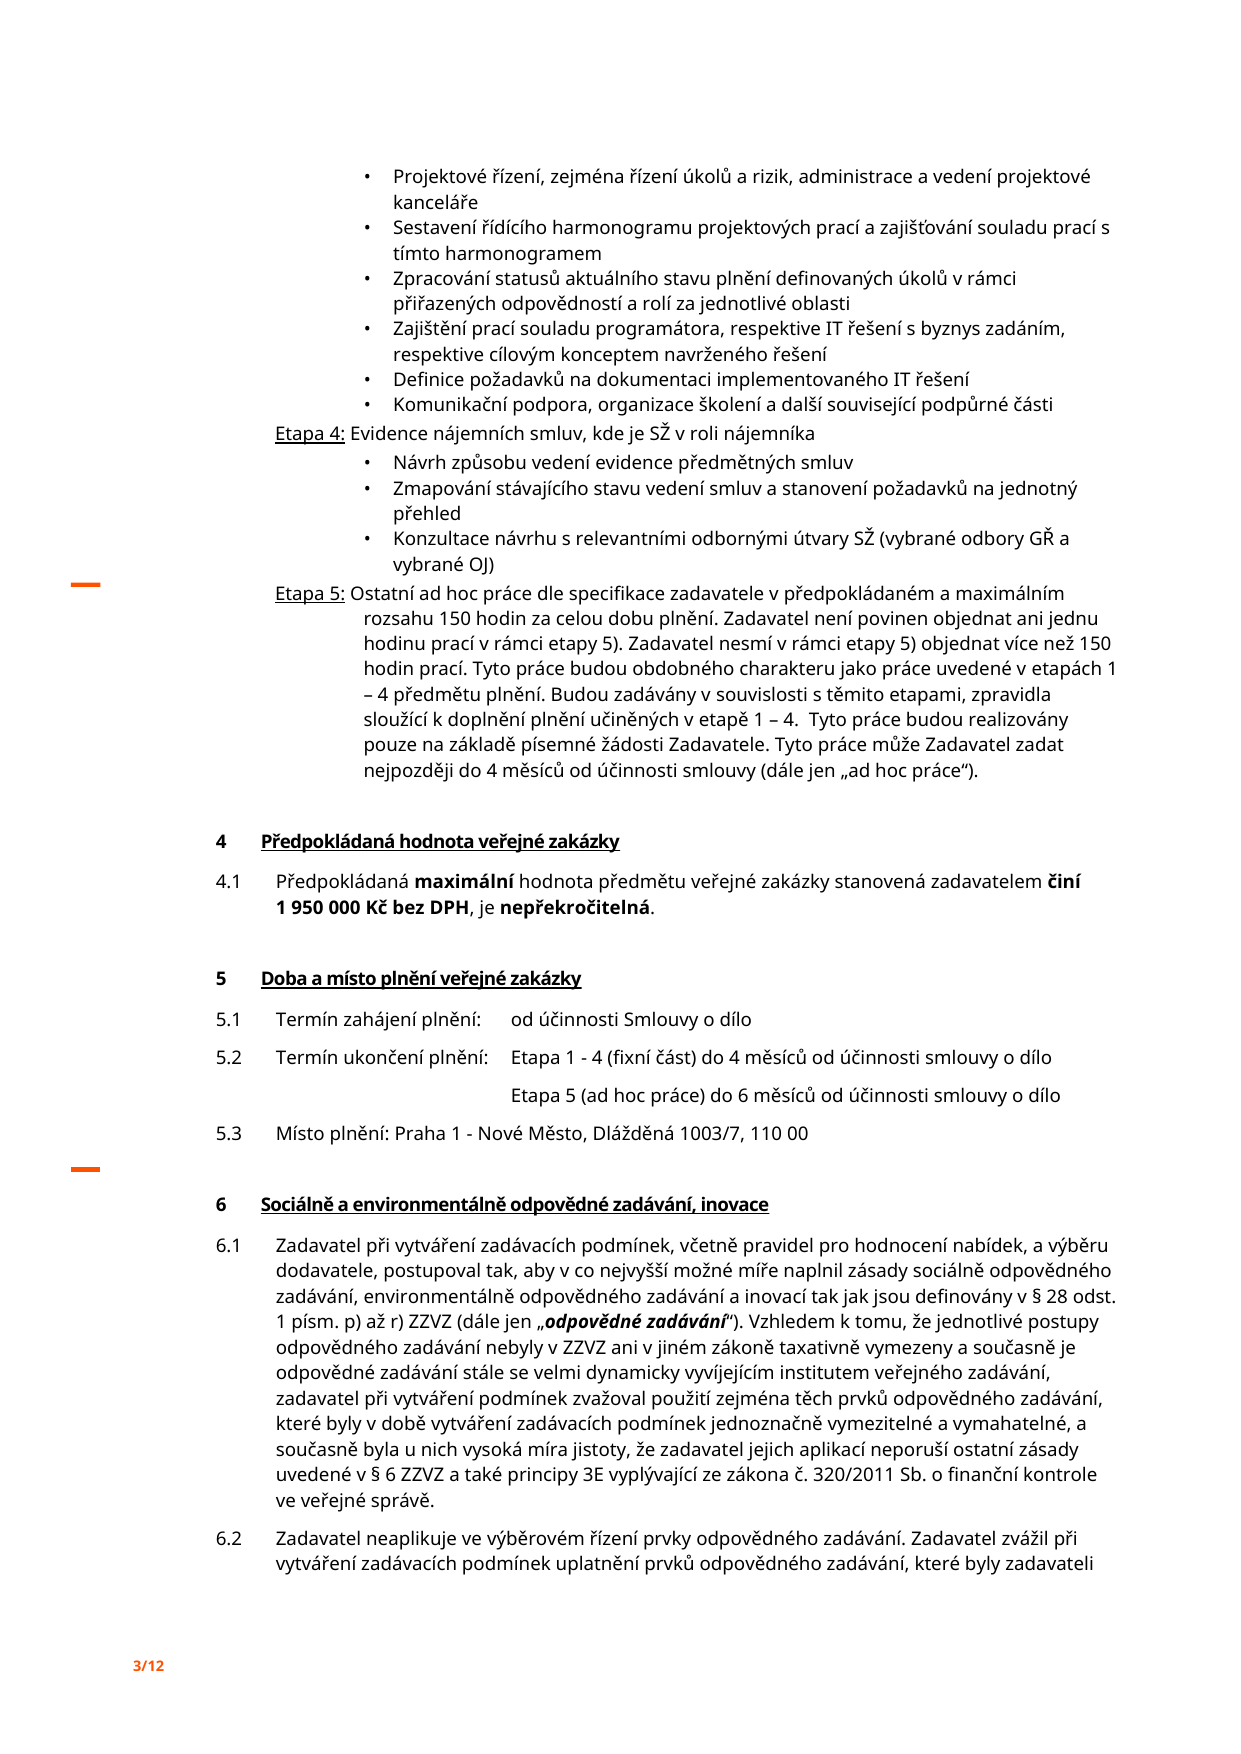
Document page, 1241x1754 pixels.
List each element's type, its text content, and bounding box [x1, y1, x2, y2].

list • Zpracování statusů aktuálního stavu plnění definovaných úkolů v rámci přiřazených odpovědností a rolí za jednotlivé oblasti [363, 265, 1119, 316]
list • Návrh způsobu vedení evidence předmětných smluv [363, 449, 1119, 475]
subtitle Zadavatel při vytváření zadávacích podmínek, včetně pravidel pro hodnocení nabídek, a výběru dodavatele, postupoval tak, aby v co nejvyšší možné míře naplnil zásady sociálně odpovědného zadávání, environmentálně odpovědného zadávání a inovací tak jak jsou definovány v § 28 odst. 1 písm. p) až r) ZZVZ (dále jen „odpovědné zadávání“). Vzhledem k tomu, že jednotlivé postupy odpovědného zadávání nebyly v ZZVZ ani v jiném zákoně taxativně vymezeny a současně je odpovědné zadávání stále se velmi dynamicky vyvíjejícím institutem veřejného zadávání, zadavatel při vytváření podmínek zvažoval použití zejména těch prvků odpovědného zadávání, které byly v době vytváření zadávacích podmínek jednoznačně vymezitelné a vymahatelné, a současně byla u nich vysoká míra jistoty, že zadavatel jejich aplikací neporuší ostatní zásady uvedené v § 6 ZZVZ a také principy 3E vyplývající ze zákona č. 320/2011 Sb. o finanční kontrole ve veřejné správě. [216, 1232, 1122, 1513]
subtitle Místo plnění: Praha 1 - Nové Město, Dlážděná 1003/7, 110 00 [216, 1120, 1122, 1146]
subtitle Sociálně a environmentálně odpovědné zadávání, inovace [216, 1191, 1122, 1217]
subtitle Termín ukončení plnění: Etapa 1 - 4 (fixní část) do 4 měsíců od účinnosti smlouvy o dílo [216, 1044, 1122, 1069]
text Etapa 5: Ostatní ad hoc práce dle specifikace zadavatele v předpokládaném a maximálním rozsahu 150 hodin za celou dobu plnění. Zadavatel není povinen objednat ani jednu hodinu prací v rámci etapy 5). Zadavatel nesmí v rámci etapy 5) objednat více než 150 hodin prací. Tyto práce budou obdobného charakteru jako práce uvedené v etapách 1 – 4 předmětu plnění. Budou zadávány v souvislosti s těmito etapami, zpravidla sloužící k doplnění plnění učiněných v etapě 1 – 4. Tyto práce budou realizovány pouze na základě písemné žádosti Zadavatele. Tyto práce může Zadavatel zadat nejpozději do 4 měsíců od účinnosti smlouvy (dále jen „ad hoc práce“). [275, 580, 1119, 782]
list • Sestavení řídícího harmonogramu projektových prací a zajišťování souladu prací s tímto harmonogramem [363, 214, 1119, 265]
subtitle Etapa 5 (ad hoc práce) do 6 měsíců od účinnosti smlouvy o dílo [276, 1082, 1122, 1107]
list • Definice požadavků na dokumentaci implementovaného IT řešení [363, 366, 1119, 392]
text Etapa 4: Evidence nájemních smluv, kde je SŽ v roli nájemníka [275, 421, 1119, 446]
subtitle Předpokládaná hodnota veřejné zakázky [216, 828, 1122, 853]
list • Projektové řízení, zejména řízení úkolů a rizik, administrace a vedení projektové kanceláře [363, 164, 1119, 214]
list • Komunikační podpora, organizace školení a další související podpůrné části [363, 392, 1119, 417]
list • Zmapování stávajícího stavu vedení smluv a stanovení požadavků na jednotný přehled [363, 475, 1119, 525]
list • Konzultace návrhu s relevantními odbornými útvary SŽ (vybrané odbory GŘ a vybrané OJ) [363, 525, 1119, 576]
subtitle Předpokládaná maximální hodnota předmětu veřejné zakázky stanovená zadavatelem činí 1 950 000 Kč bez DPH, je nepřekročitelná. [216, 868, 1122, 919]
list • Zajištění prací souladu programátora, respektive IT řešení s byznys zadáním, respektive cílovým konceptem navrženého řešení [363, 316, 1119, 366]
subtitle Doba a místo plnění veřejné zakázky [216, 965, 1122, 991]
subtitle Termín zahájení plnění: od účinnosti Smlouvy o dílo [216, 1006, 1122, 1031]
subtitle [216, 1525, 1122, 1576]
